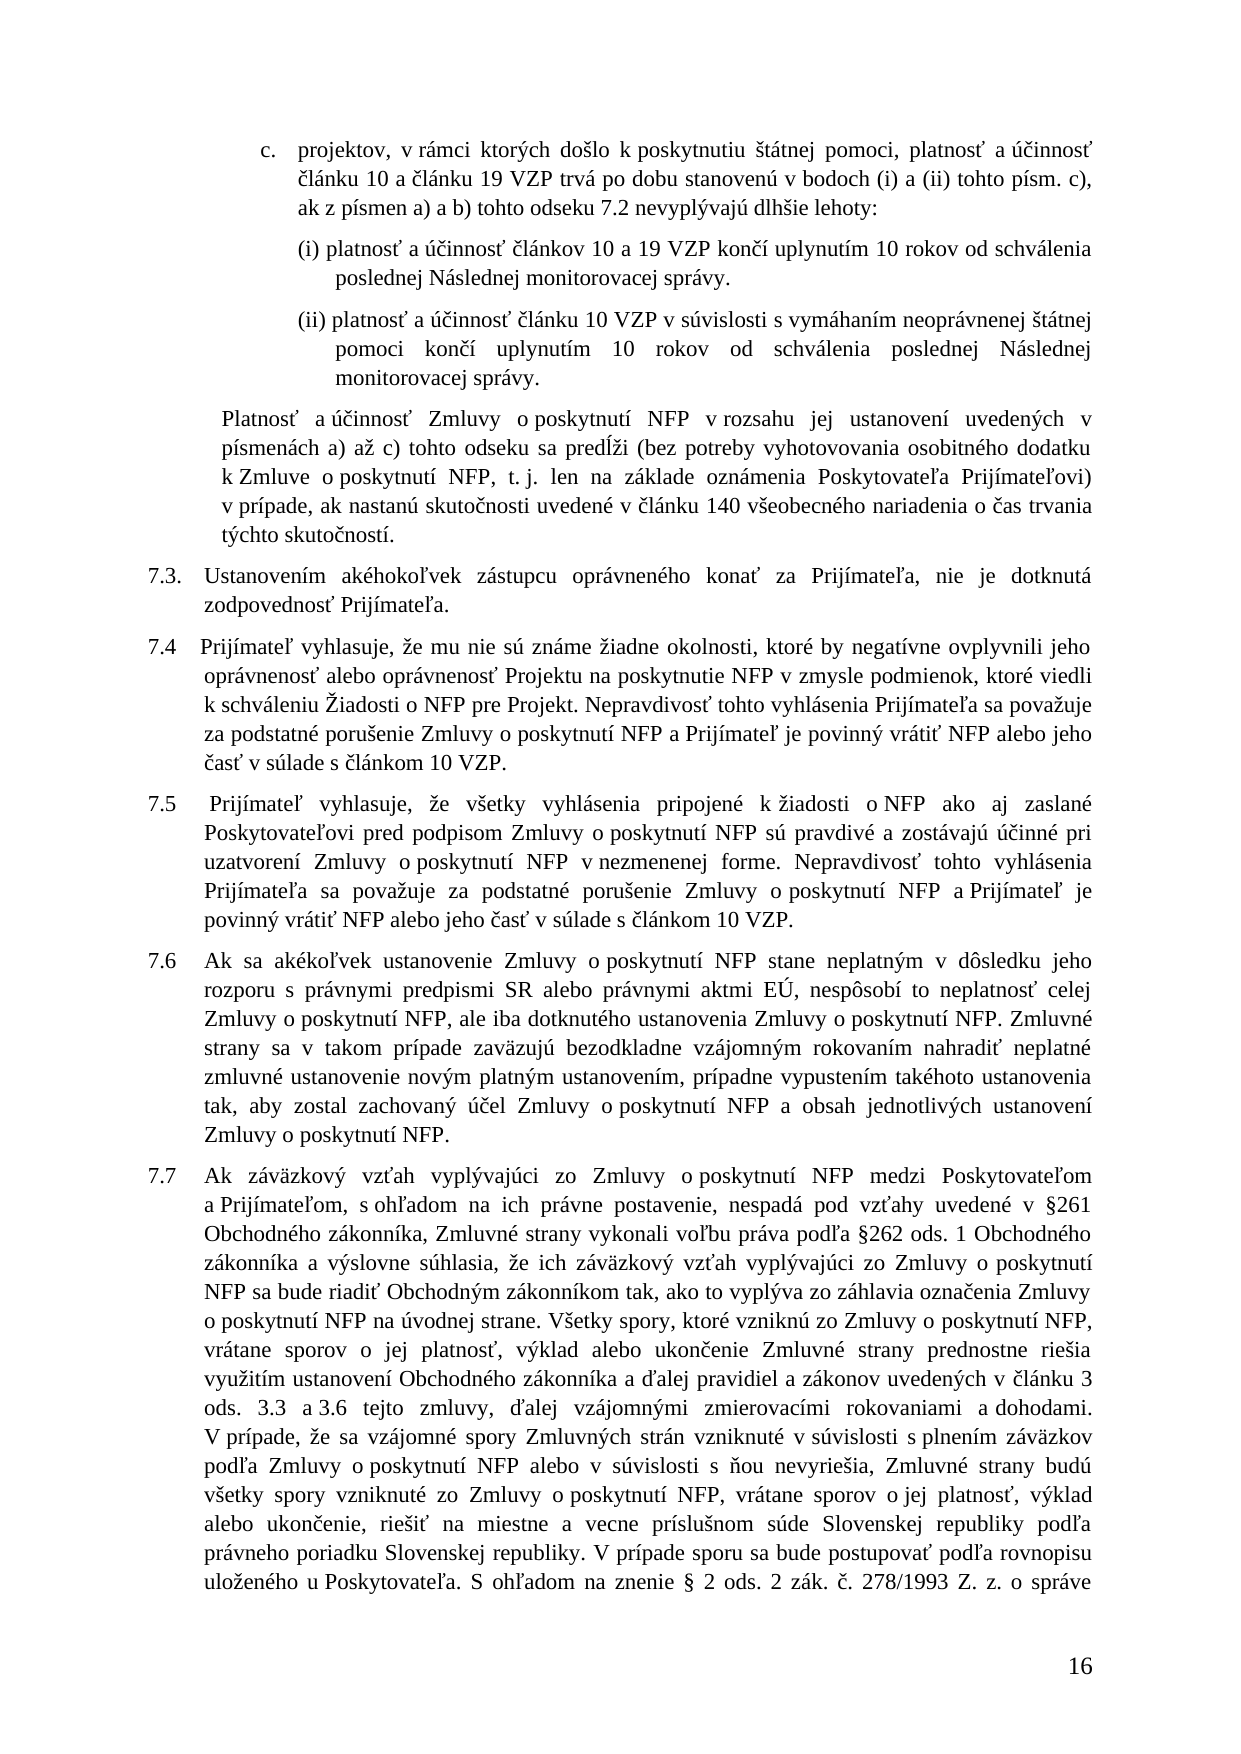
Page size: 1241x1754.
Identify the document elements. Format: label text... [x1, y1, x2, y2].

text (i) platnosť a účinnosť článkov 19 VZP končí uplynutím 10 rokov od schválenia poslednej Následnej monitorovacej správy. [298, 235, 1092, 291]
text 7.6 Ak sa akékoľvek ustanovenie Zmluvy o poskytnutí NFP stane neplatným v dôsledku jeho rozporu s právnymi predpismi SR alebo právnymi aktmi EÚ, nespôsobí to neplatnosť celej Zmluvy o poskytnutí NFP, ale iba dotknutého ustanovenia Zmluvy o poskytnutí NFP. Zmluvné strany sa v takom prípade zaväzujú bezodkladne vzájomným rokovaním nahradiť neplatné zmluvné ustanovenie novým platným ustanovením, prípadne vypustením takéhoto ustanovenia tak, aby zostal zachovaný účel Zmluvy o poskytnutí NFP a obsah jednotlivých ustanovení Zmluvy o poskytnutí NFP. [148, 947, 1092, 1147]
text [148, 1162, 1092, 1594]
text 7.5 Prijímateľ vyhlasuje, že všetky vyhlásenia pripojené k žiadosti o NFP ako aj zaslané Poskytovateľovi pred podpisom Zmluvy o poskytnutí NFP sú pravdivé a zostávajú účinné pri uzatvorení Zmluvy o poskytnutí NFP v nezmenenej forme. Nepravdivosť tohto vyhlásenia Prijímateľa sa považuje za podstatné porušenie Zmluvy o poskytnutí NFP a Prijímateľ je povinný vrátiť NFP alebo jeho časť v súlade s článkom 10 VZP. [148, 790, 1092, 932]
text Platnosť a účinnosť Zmluvy o poskytnutí NFP v rozsahu jej ustanovení uvedených v písmenách a) až c) tohto odseku sa predĺži (bez potreby vyhotovovania osobitného dodatku k Zmluve o poskytnutí NFP, t. j. len na základe oznámenia Poskytovateľa Prijímateľovi) v prípade, ak nastanú skutočnosti uvedené v článku 140 všeobecného nariadenia o čas trvania týchto skutočností. [221, 405, 1092, 547]
text (ii) platnosť a účinnosť článku 10 VZP v súvislosti s vymáhaním neoprávnenej štátnej pomoci končí uplynutím 10 rokov od schválenia poslednej Následnej monitorovacej správy. [298, 306, 1092, 390]
text 7.4 Prijímateľ vyhlasuje, že mu nie sú známe žiadne okolnosti, ktoré by negatívne ovplyvnili jeho oprávnenosť alebo oprávnenosť Projektu na poskytnutie NFP v zmysle podmienok, ktoré viedli k schváleniu Žiadosti o NFP pre Projekt. Nepravdivosť tohto vyhlásenia Prijímateľa sa považuje za podstatné porušenie Zmluvy o poskytnutí NFP a Prijímateľ je povinný vrátiť NFP alebo jeho časť v súlade s článkom 10 VZP. [148, 633, 1092, 775]
text 7.3. Ustanovením akéhokoľvek zástupcu oprávneného konať za Prijímateľa, nie je dotknutá zodpovednosť Prijímateľa. [148, 562, 1092, 618]
list projektov, v rámci ktorých došlo k poskytnutiu štátnej pomoci, platnosť a účinnosť článku 10 a článku 19 VZP trvá po dobu stanovenú v bodoch (i) a (ii) tohto písm. c), ak z písmen a) a b) tohto odseku 7.2 nevyplývajú dlhšie lehoty: [260, 136, 1092, 220]
